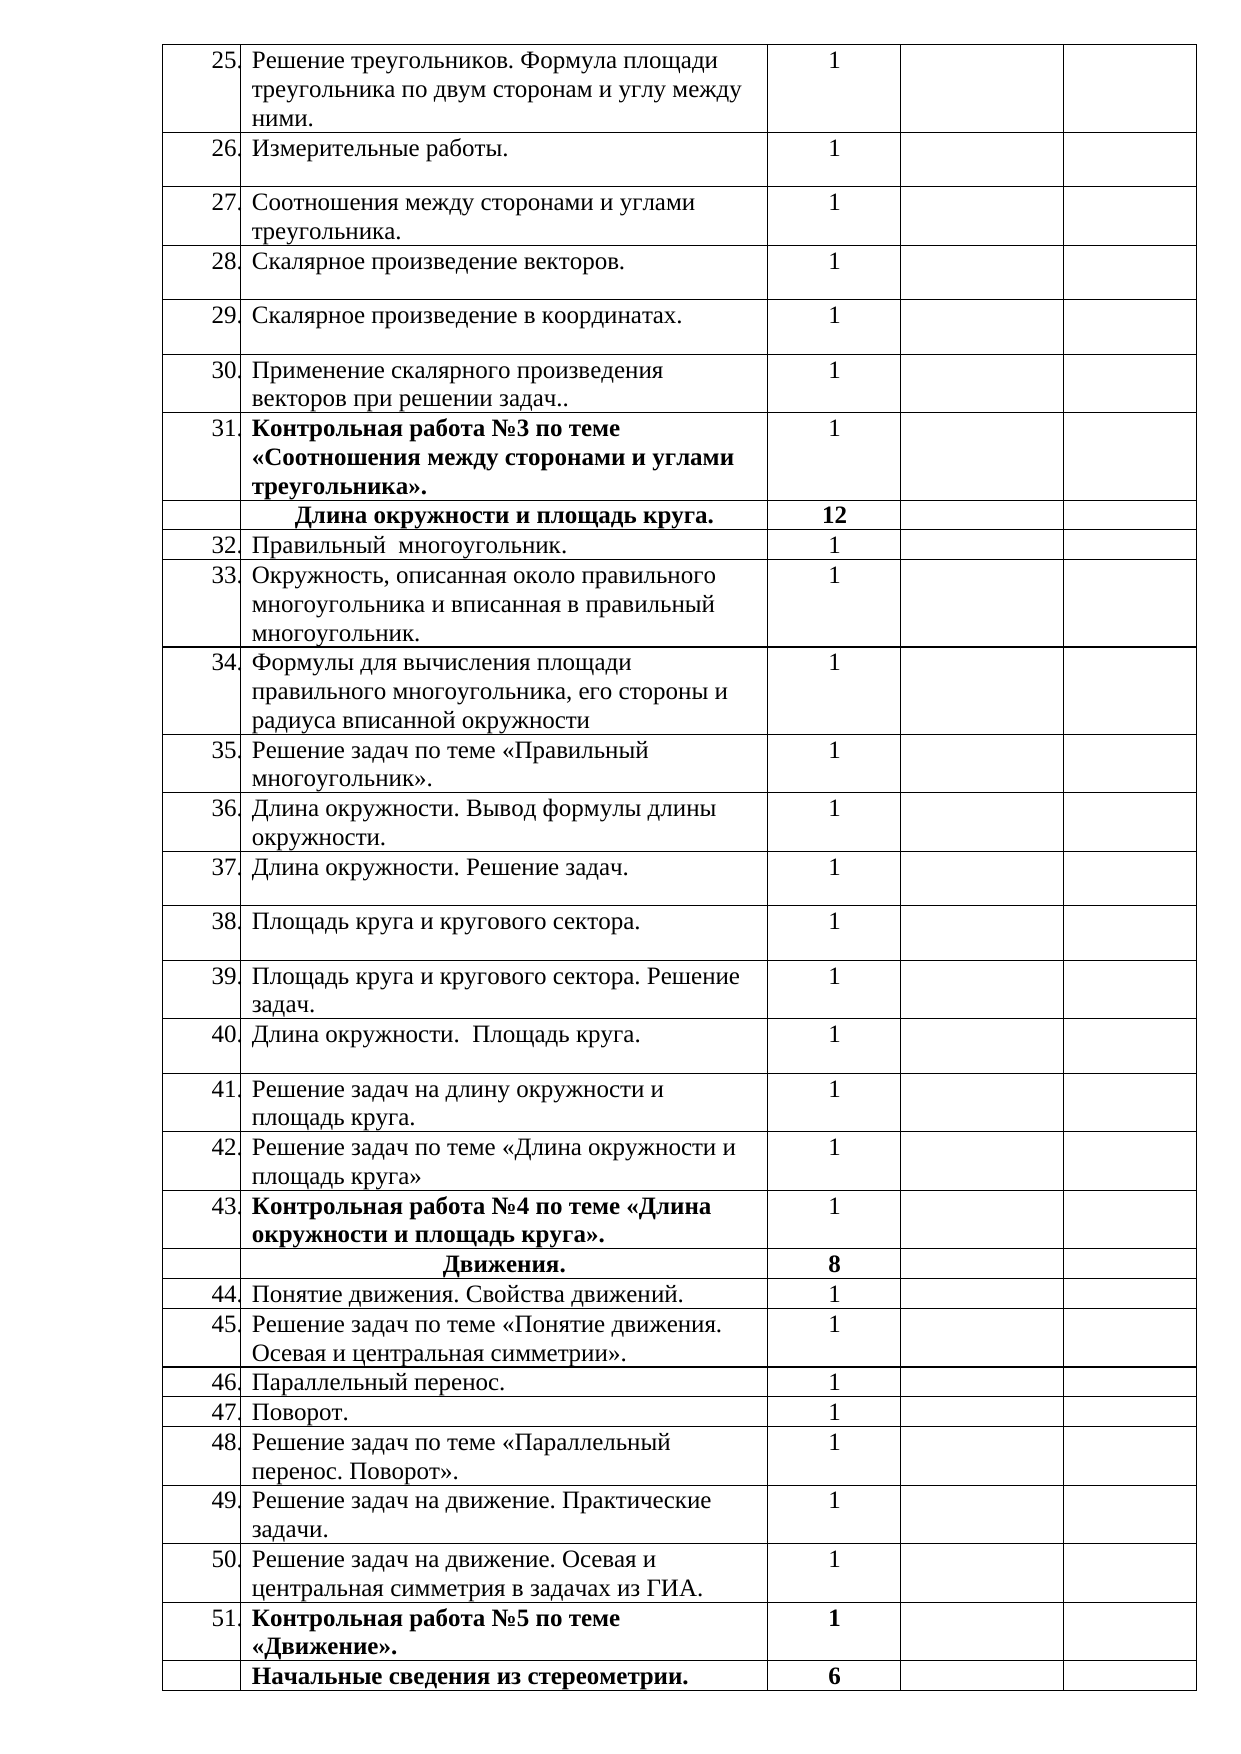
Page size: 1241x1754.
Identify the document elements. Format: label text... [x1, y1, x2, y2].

table_cell Соотношения между сторонами и углами треугольника. [241, 187, 767, 245]
table_cell [163, 133, 240, 186]
table_cell 1 [768, 648, 900, 734]
table_cell Формулы для вычисления площади правильного многоугольника, его стороны и радиуса вписанной окружности [241, 648, 767, 734]
table_cell [901, 1397, 1063, 1426]
table_cell Контрольная работа №3 по теме «Соотношения между сторонами и углами треугольника». [241, 413, 767, 499]
table_cell Решение задач по теме «Параллельный перенос. Поворот». [241, 1427, 767, 1484]
table_cell [163, 1132, 240, 1190]
table_cell [163, 1191, 240, 1248]
table_cell [901, 133, 1063, 186]
table_cell [901, 300, 1063, 354]
table_cell [901, 1544, 1063, 1602]
table_cell Решение задач на длину окружности и площадь круга. [241, 1074, 767, 1131]
table_cell 1 [768, 413, 900, 499]
table_cell [163, 1603, 240, 1660]
table_cell [163, 906, 240, 960]
table_cell [1064, 560, 1196, 646]
table_cell [901, 530, 1063, 559]
table_cell Контрольная работа №5 по теме «Движение». [241, 1603, 767, 1660]
table_cell [163, 187, 240, 245]
table_cell 1 [768, 1427, 900, 1484]
table_cell [901, 1603, 1063, 1660]
table_cell Решение задач на движение. Осевая и центральная симметрия в задачах из ГИА. [241, 1544, 767, 1602]
table_cell 1 [768, 355, 900, 412]
table_cell Правильный многоугольник. [241, 530, 767, 559]
table_cell 1 [768, 530, 900, 559]
table_cell [901, 735, 1063, 792]
table_cell [1064, 1486, 1196, 1543]
table_cell 1 [768, 961, 900, 1018]
table_cell [901, 1132, 1063, 1190]
table_cell [901, 246, 1063, 299]
table_cell [1064, 133, 1196, 186]
table_cell [1064, 1191, 1196, 1248]
table_cell [901, 1279, 1063, 1308]
table_cell [163, 413, 240, 499]
table_cell 1 [768, 1191, 900, 1248]
table_cell [1064, 852, 1196, 905]
table_cell 6 [768, 1661, 900, 1690]
table_cell [1064, 1397, 1196, 1426]
table_cell [1064, 961, 1196, 1018]
table_cell [163, 1661, 240, 1690]
table_cell [163, 1427, 240, 1484]
table_cell [163, 1486, 240, 1543]
table_cell [1064, 187, 1196, 245]
table_cell [163, 793, 240, 851]
table_cell [901, 906, 1063, 960]
table_cell 1 [768, 560, 900, 646]
table_cell Параллельный перенос. [241, 1368, 767, 1396]
table_cell [1064, 1427, 1196, 1484]
table_cell [901, 1486, 1063, 1543]
table_cell 1 [768, 187, 900, 245]
table_cell [1064, 1544, 1196, 1602]
table_cell 1 [768, 1486, 900, 1543]
table_cell [1064, 530, 1196, 559]
table_cell [1064, 413, 1196, 499]
table_cell Длина окружности. Решение задач. [241, 852, 767, 905]
table_cell 1 [768, 300, 900, 354]
table_cell 8 [768, 1249, 900, 1278]
table_cell Скалярное произведение в координатах. [241, 300, 767, 354]
table_cell [1064, 735, 1196, 792]
table_cell [163, 300, 240, 354]
table_cell [163, 1074, 240, 1131]
table_cell 1 [768, 246, 900, 299]
table_cell 1 [768, 1019, 900, 1073]
table_cell [901, 852, 1063, 905]
table_cell [163, 1544, 240, 1602]
table_cell [1064, 1019, 1196, 1073]
table_cell [1064, 45, 1196, 132]
table_cell [901, 560, 1063, 646]
table_cell 1 [768, 1397, 900, 1426]
table_cell Длина окружности. Площадь круга. [241, 1019, 767, 1073]
table_cell [901, 1661, 1063, 1690]
table_cell [163, 648, 240, 734]
table_cell [163, 1279, 240, 1308]
table_cell Поворот. [241, 1397, 767, 1426]
table_cell [901, 648, 1063, 734]
table_cell [901, 1368, 1063, 1396]
table_cell 1 [768, 1309, 900, 1366]
table_cell [901, 1191, 1063, 1248]
table_cell [1064, 1279, 1196, 1308]
table_cell 1 [768, 906, 900, 960]
table_cell [901, 1309, 1063, 1366]
table_cell [163, 501, 240, 529]
table_cell [901, 793, 1063, 851]
table_cell 1 [768, 793, 900, 851]
table_cell [1064, 1132, 1196, 1190]
table_cell [1064, 906, 1196, 960]
table_cell [1064, 1249, 1196, 1278]
table_cell [163, 1397, 240, 1426]
table_cell [163, 530, 240, 559]
table_cell Решение задач по теме «Правильный многоугольник». [241, 735, 767, 792]
table_cell Длина окружности. Вывод формулы длины окружности. [241, 793, 767, 851]
table_cell [1064, 1368, 1196, 1396]
table_cell 1 [768, 1603, 900, 1660]
table_cell [901, 1074, 1063, 1131]
table_cell Движения. [241, 1249, 767, 1278]
table_cell [1064, 793, 1196, 851]
table_cell Длина окружности и площадь круга. [241, 501, 767, 529]
table_cell [163, 852, 240, 905]
table_cell Скалярное произведение векторов. [241, 246, 767, 299]
table_cell 12 [768, 501, 900, 529]
table_cell 1 [768, 133, 900, 186]
table_cell [1064, 246, 1196, 299]
table_cell [163, 735, 240, 792]
table_cell [1064, 300, 1196, 354]
table_cell Окружность, описанная около правильного многоугольника и вписанная в правильный многоугольник. [241, 560, 767, 646]
table_cell [163, 246, 240, 299]
table_cell 1 [768, 1132, 900, 1190]
table_cell Площадь круга и кругового сектора. Решение задач. [241, 961, 767, 1018]
table_cell [163, 961, 240, 1018]
table_cell [163, 355, 240, 412]
table_cell Решение треугольников. Формула площади треугольника по двум сторонам и углу между ними. [241, 45, 767, 132]
table_cell Решение задач по теме «Длина окружности и площадь круга» [241, 1132, 767, 1190]
table_cell [1064, 501, 1196, 529]
table_cell [1064, 1661, 1196, 1690]
table_cell Измерительные работы. [241, 133, 767, 186]
table_cell [901, 413, 1063, 499]
table_cell [1064, 1309, 1196, 1366]
table_cell [901, 1249, 1063, 1278]
table_cell [901, 45, 1063, 132]
table_cell 1 [768, 1074, 900, 1131]
table_cell [1064, 1603, 1196, 1660]
table_cell Начальные сведения из стереометрии. [241, 1661, 767, 1690]
table_cell 1 [768, 1279, 900, 1308]
table_cell [163, 1249, 240, 1278]
table_cell 1 [768, 735, 900, 792]
table_cell [1064, 648, 1196, 734]
table_cell [901, 961, 1063, 1018]
table_cell Понятие движения. Свойства движений. [241, 1279, 767, 1308]
table_cell [901, 501, 1063, 529]
table_cell [901, 187, 1063, 245]
table_cell Применение скалярного произведения векторов при решении задач.. [241, 355, 767, 412]
table_cell [1064, 1074, 1196, 1131]
table_cell Решение задач на движение. Практические задачи. [241, 1486, 767, 1543]
table_cell [163, 1368, 240, 1396]
table_cell Контрольная работа №4 по теме «Длина окружности и площадь круга». [241, 1191, 767, 1248]
table_cell 1 [768, 45, 900, 132]
table_cell [163, 1309, 240, 1366]
table_cell 1 [768, 1544, 900, 1602]
table_cell [1064, 355, 1196, 412]
table_cell [901, 355, 1063, 412]
table_cell 1 [768, 852, 900, 905]
table_cell [163, 1019, 240, 1073]
table_cell [901, 1019, 1063, 1073]
table_cell [163, 45, 240, 132]
table_cell Площадь круга и кругового сектора. [241, 906, 767, 960]
table_cell [901, 1427, 1063, 1484]
table_cell [163, 560, 240, 646]
table_cell Решение задач по теме «Понятие движения. Осевая и центральная симметрии». [241, 1309, 767, 1366]
table_cell 1 [768, 1368, 900, 1396]
